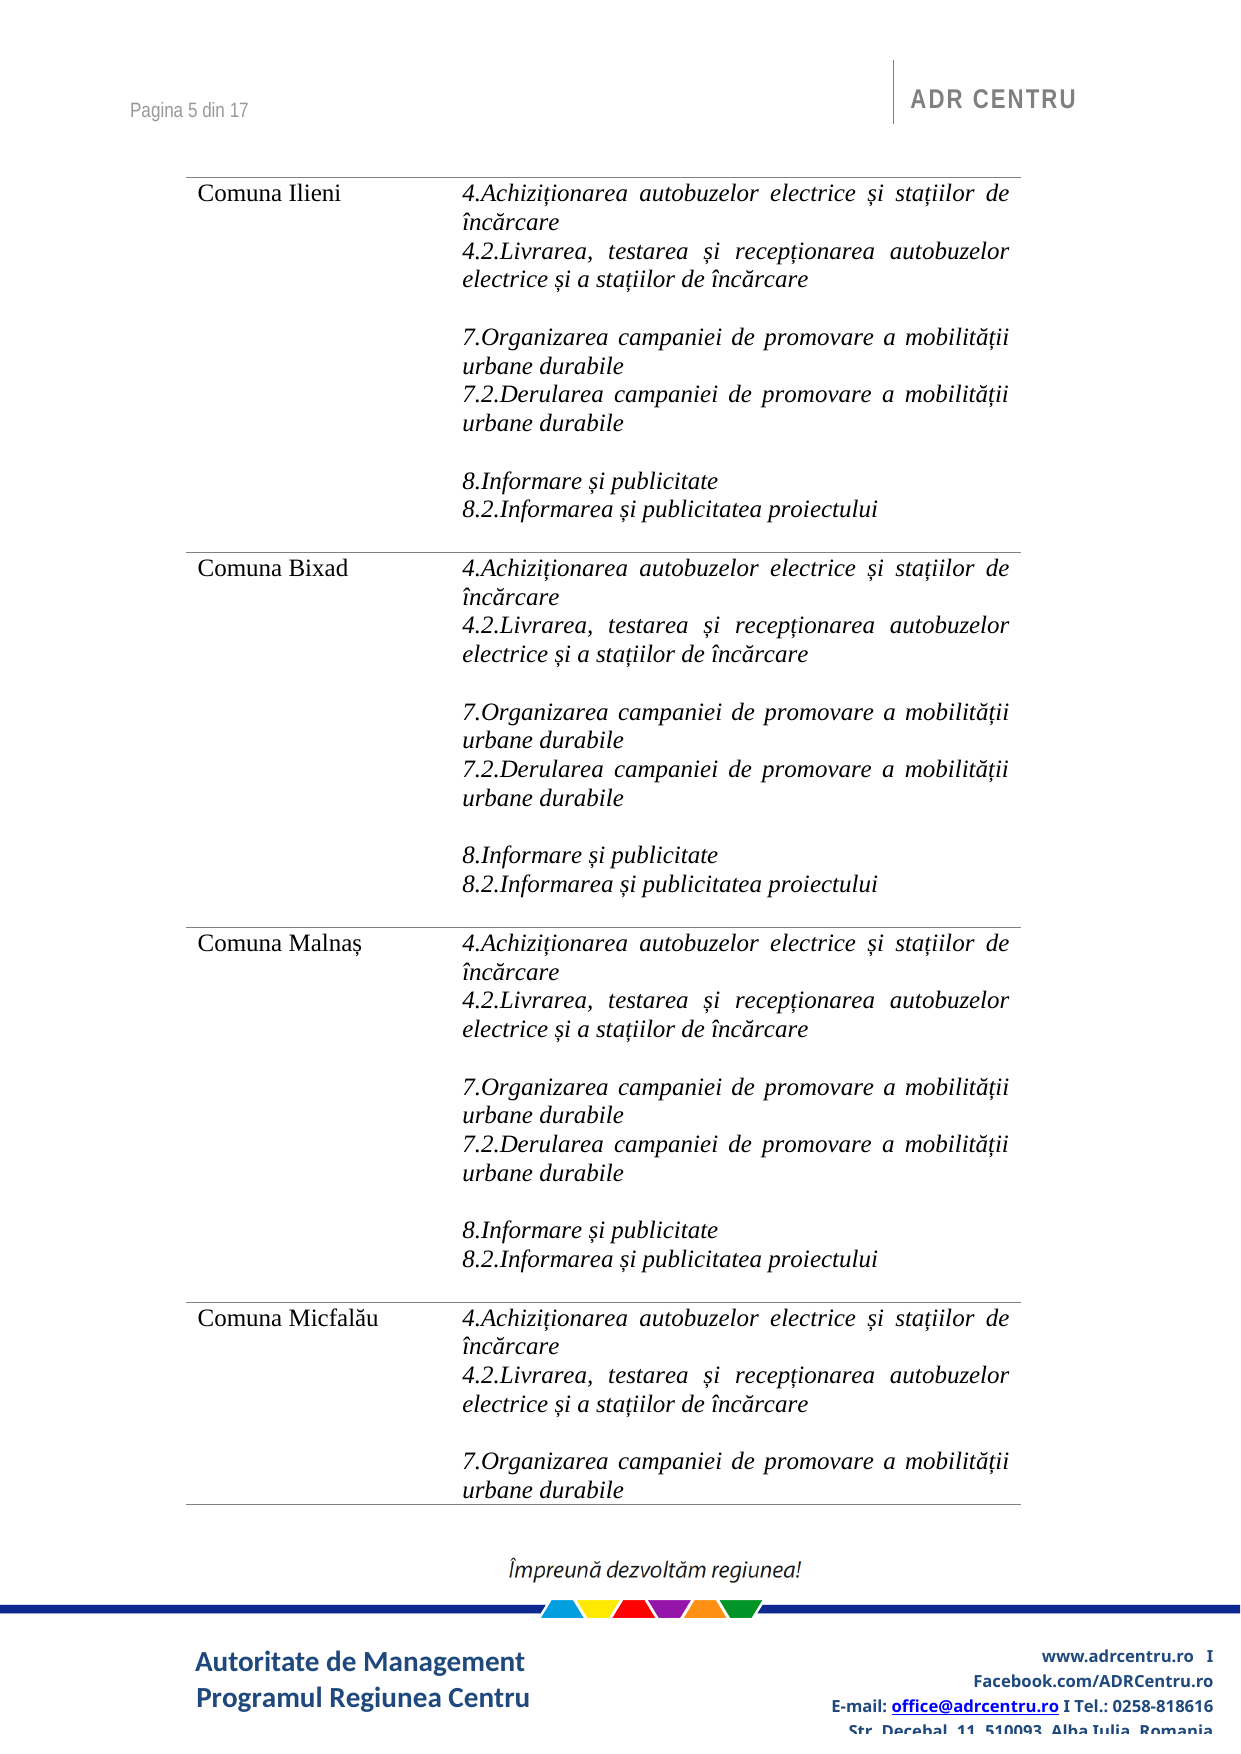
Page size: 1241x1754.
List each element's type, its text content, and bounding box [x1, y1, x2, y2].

table_cell Comuna Micfalău [186, 1303, 451, 1504]
picture [574, 1600, 1241, 1618]
table_cell Comuna Ilieni [186, 178, 451, 552]
picture [495, 1556, 814, 1583]
table_cell Comuna Malnaș [186, 928, 451, 1302]
table_cell Comuna Bixad [186, 553, 451, 927]
picture [0, 1600, 550, 1618]
